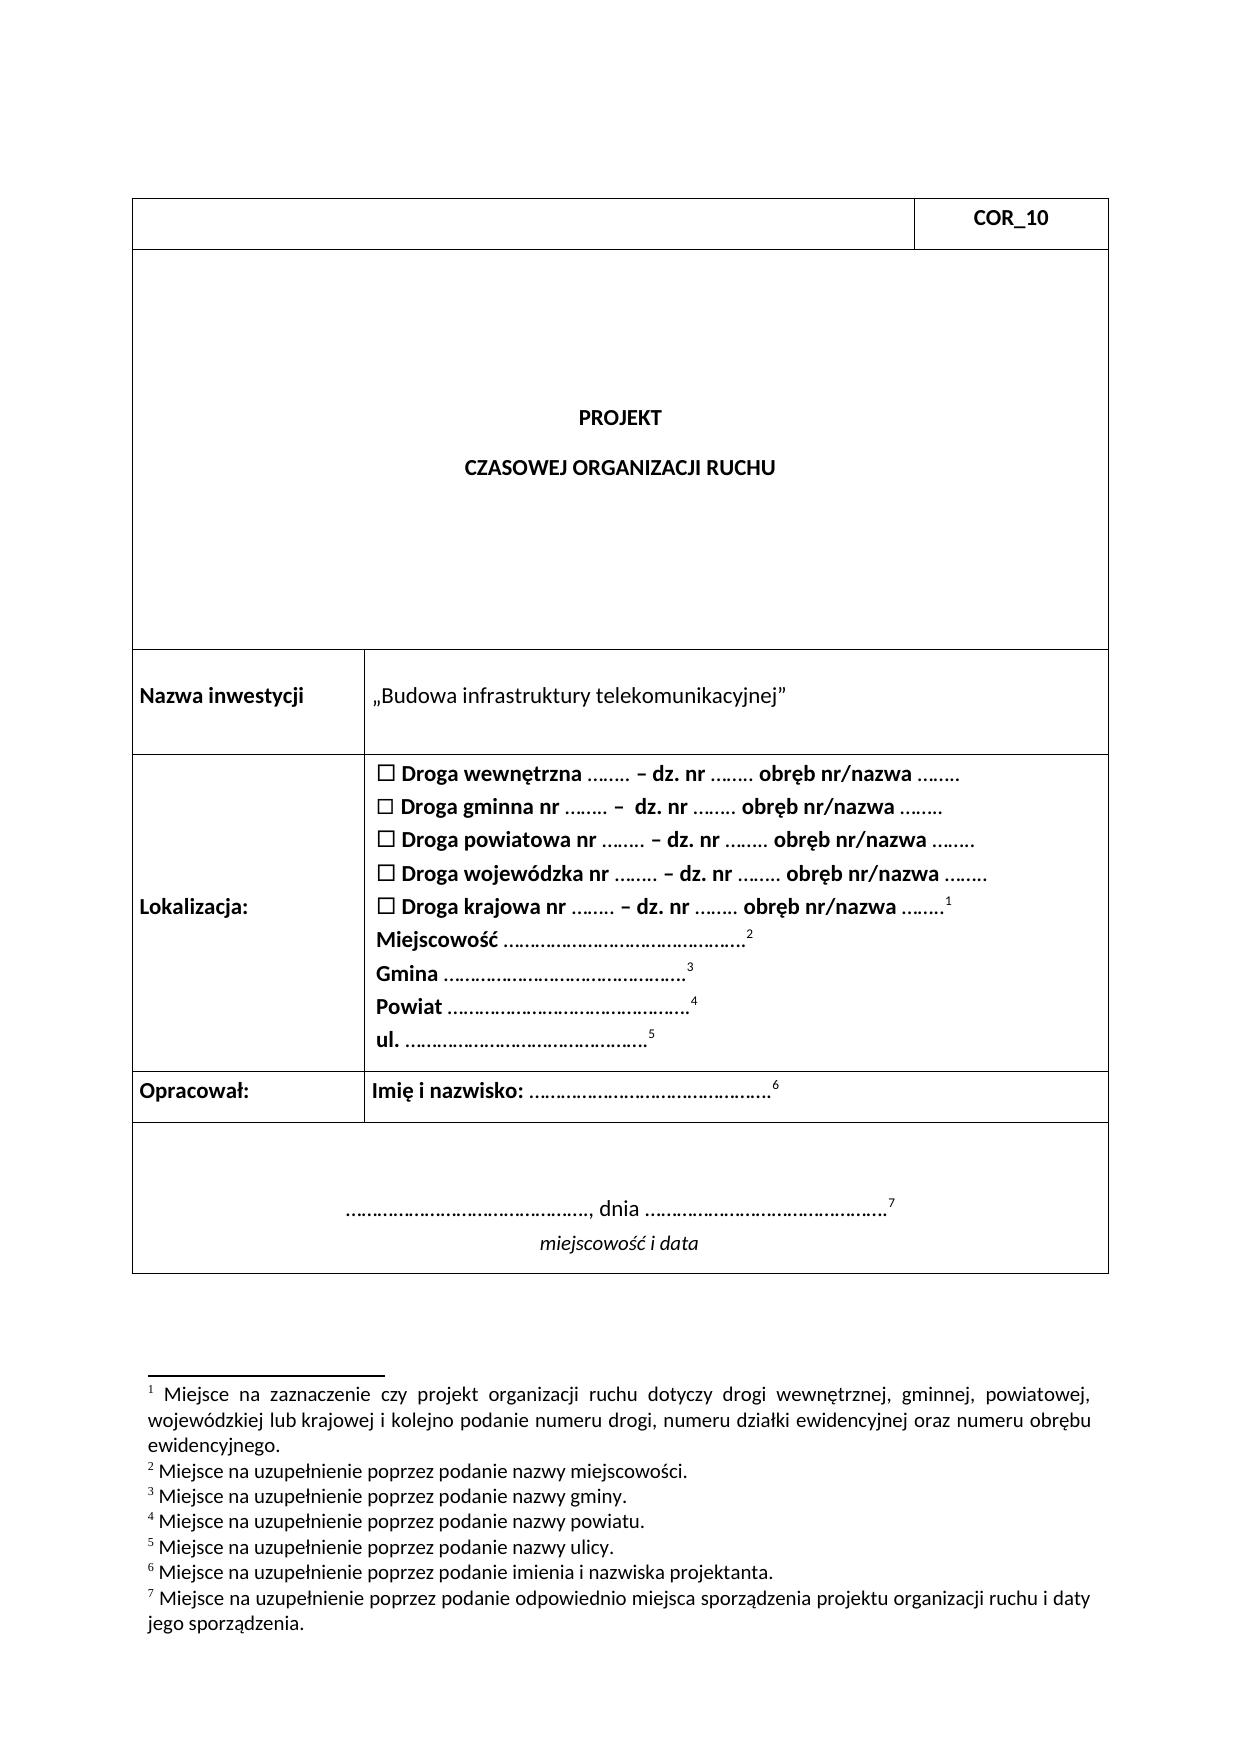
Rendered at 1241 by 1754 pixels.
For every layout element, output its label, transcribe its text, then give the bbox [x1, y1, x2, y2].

table_cell Lokalizacja: [133, 755, 364, 1071]
table_cell PROJEKT CZASOWEJ ORGANIZACJI RUCHU [133, 250, 1108, 648]
table_cell Opracował: [133, 1072, 364, 1122]
table_cell Droga wewnętrzna …….. – dz. nr …….. obręb nr/nazwa …….. Droga gminna nr …….. – dz. nr …….. obręb nr/nazwa …….. Droga powiatowa nr …….. – dz. nr …….. obręb nr/nazwa …….. Droga wojewódzka nr …….. – dz. nr …….. obręb nr/nazwa …….. Droga krajowa nr …….. – dz. nr …….. obręb nr/nazwa …….. Miejscowość ………………………………………. Gmina ………………………………………. Powiat ………………………………………. ul. ………………………………………. [365, 755, 1108, 1071]
table_cell Nazwa inwestycji [133, 650, 364, 753]
table_cell ………………………………………., dnia ………………………………………. miejscowość i data [133, 1123, 1108, 1273]
table_cell Imię i nazwisko: ………………………………………. [365, 1072, 1108, 1122]
table_cell „Budowa infrastruktury telekomunikacyjnej” [365, 650, 1108, 753]
table_header [133, 199, 914, 249]
table_header COR_10 [915, 199, 1108, 249]
